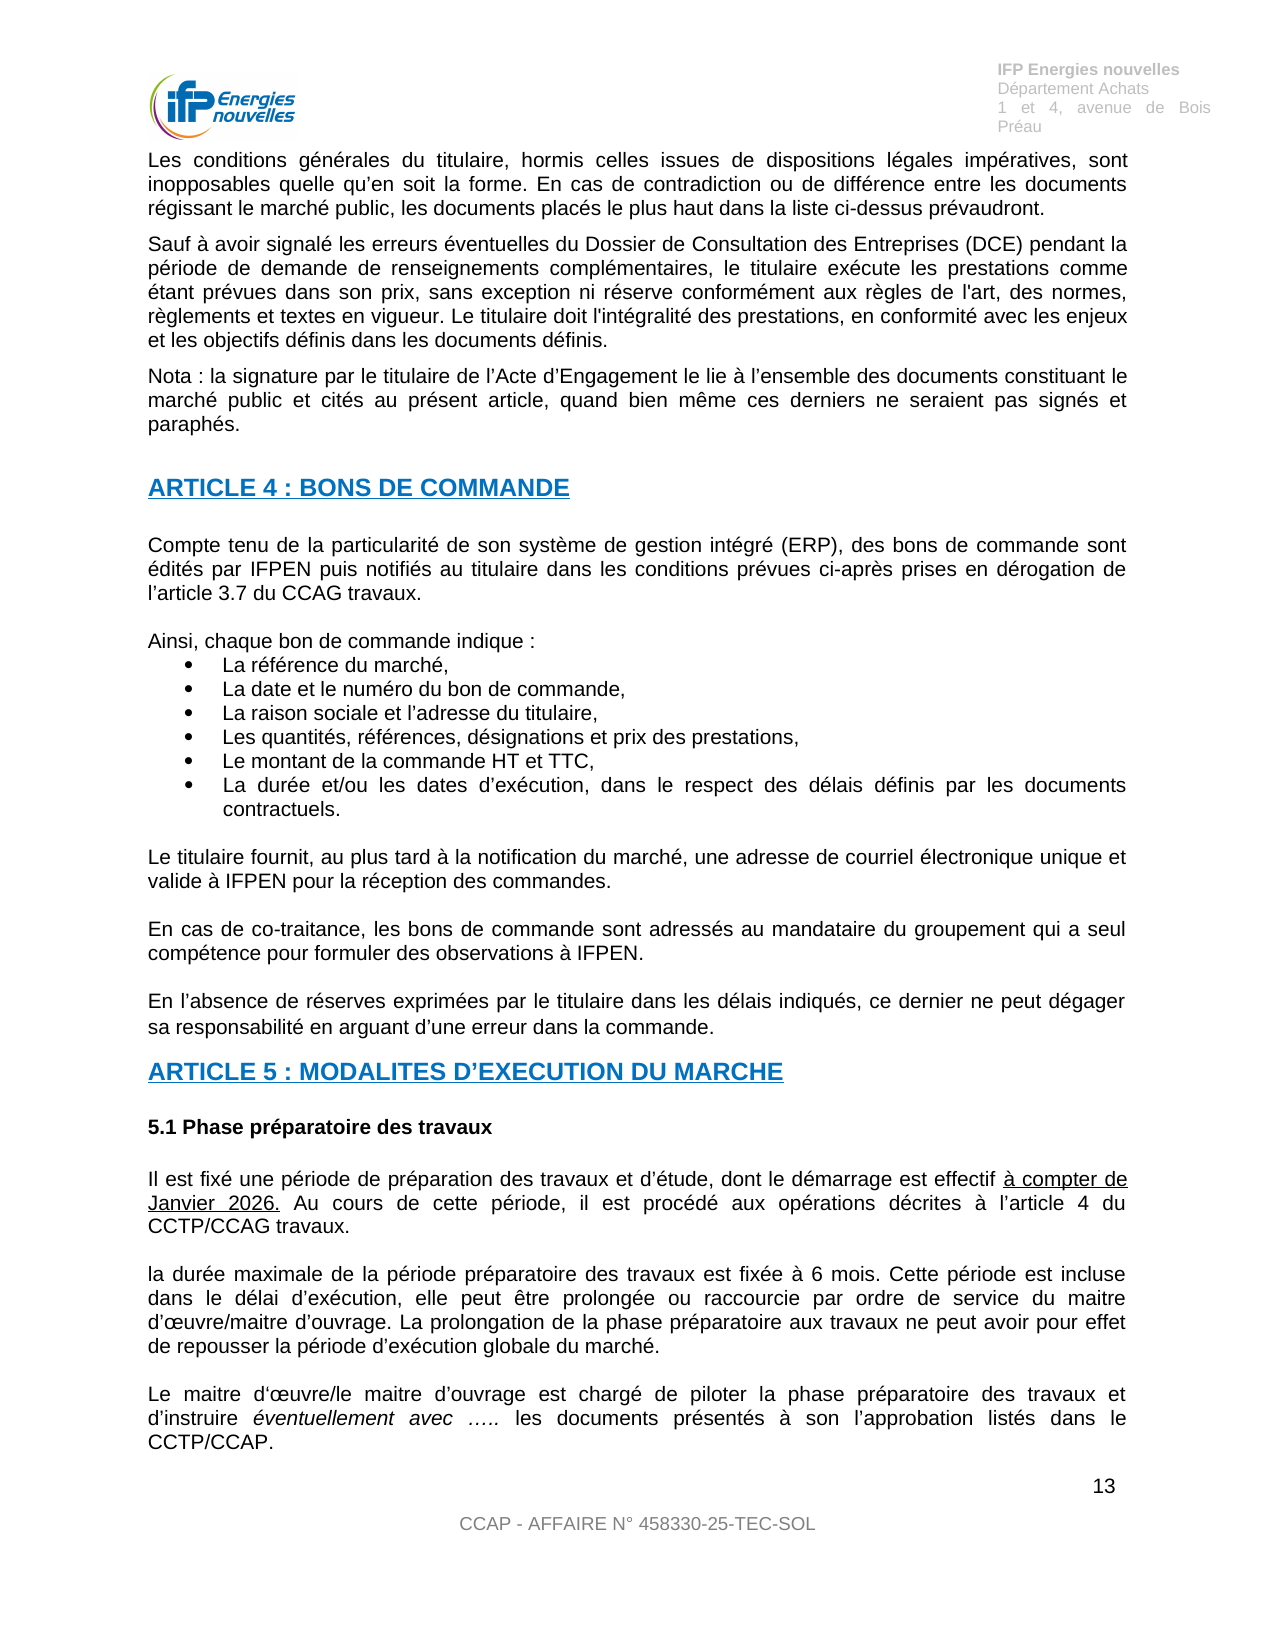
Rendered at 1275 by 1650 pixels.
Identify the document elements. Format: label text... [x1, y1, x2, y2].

list Le montant de la commande HT et TTC, [185, 749, 1127, 773]
text Compte tenu de la particularité de son système de gestion intégré (ERP), des bons de commande sont édités par IFPEN puis notifiés au titulaire dans les conditions prévues ci-après prises en dérogation de l’article 3.7 du CCAG travaux. [148, 533, 1127, 605]
text Le maitre d‘œuvre/le maitre d’ouvrage est chargé de piloter la phase préparatoire des travaux et d’instruire éventuellement avec ….. les documents présentés à son l’approbation listés dans le CCTP/CCAP. [148, 1382, 1127, 1454]
text la durée maximale de la période préparatoire des travaux est fixée à 6 mois. Cette période est incluse dans le délai d’exécution, elle peut être prolongée ou raccourcie par ordre de service du maitre d’œuvre/maitre d’ouvrage. La prolongation de la phase préparatoire aux travaux ne peut avoir pour effet de repousser la période d’exécution globale du marché. [148, 1262, 1127, 1358]
text Sauf à avoir signalé les erreurs éventuelles du Dossier de Consultation des Entreprises (DCE) pendant la période de demande de renseignements complémentaires, le titulaire exécute les prestations comme étant prévues dans son prix, sans exception ni réserve conformément aux règles de l'art, des normes, règlements et textes en vigueur. Le titulaire doit l'intégralité des prestations, en conformité avec les enjeux et les objectifs définis dans les documents définis. [148, 232, 1129, 352]
text Ainsi, chaque bon de commande indique : [148, 629, 1127, 653]
text Nota : la signature par le titulaire de l’Acte d’Engagement le lie à l’ensemble des documents constituant le marché public et cités au présent article, quand bien même ces derniers ne seraient pas signés et paraphés. [148, 364, 1129, 436]
text Il est fixé une période de préparation des travaux et d’étude, dont le démarrage est effectif à compter de Janvier 2026. Au cours de cette période, il est procédé aux opérations décrites à l’article 4 du CCTP/CCAG travaux. [148, 1166, 1127, 1238]
text En l’absence de réserves exprimées par le titulaire dans les délais indiqués, ce dernier ne peut dégager sa responsabilité en arguant d’une erreur dans la commande. [148, 989, 1127, 1038]
list La durée et/ou les dates d’exécution, dans le respect des délais définis par les documents contractuels. [185, 773, 1127, 821]
text ARTICLE 5 : MODALITES D’EXECUTION DU MARCHE [148, 1057, 1127, 1086]
text En cas de co-traitance, les bons de commande sont adressés au mandataire du groupement qui a seul compétence pour formuler des observations à IFPEN. [148, 917, 1127, 965]
list La date et le numéro du bon de commande, [185, 677, 1127, 701]
text ARTICLE 4 : BONS DE COMMANDE [148, 473, 1128, 501]
text Les conditions générales du titulaire, hormis celles issues de dispositions légales impératives, sont inopposables quelle qu’en soit la forme. En cas de contradiction ou de différence entre les documents régissant le marché public, les documents placés le plus haut dans la liste ci-dessus prévaudront. [148, 148, 1129, 219]
list La référence du marché, [185, 653, 1127, 677]
list La raison sociale et l’adresse du titulaire, [185, 701, 1127, 725]
picture [147, 73, 298, 141]
list Les quantités, références, désignations et prix des prestations, [185, 725, 1127, 749]
text Le titulaire fournit, au plus tard à la notification du marché, une adresse de courriel électronique unique et valide à IFPEN pour la réception des commandes. [148, 845, 1127, 893]
subtitle 5.1 Phase préparatoire des travaux [148, 1114, 1127, 1138]
